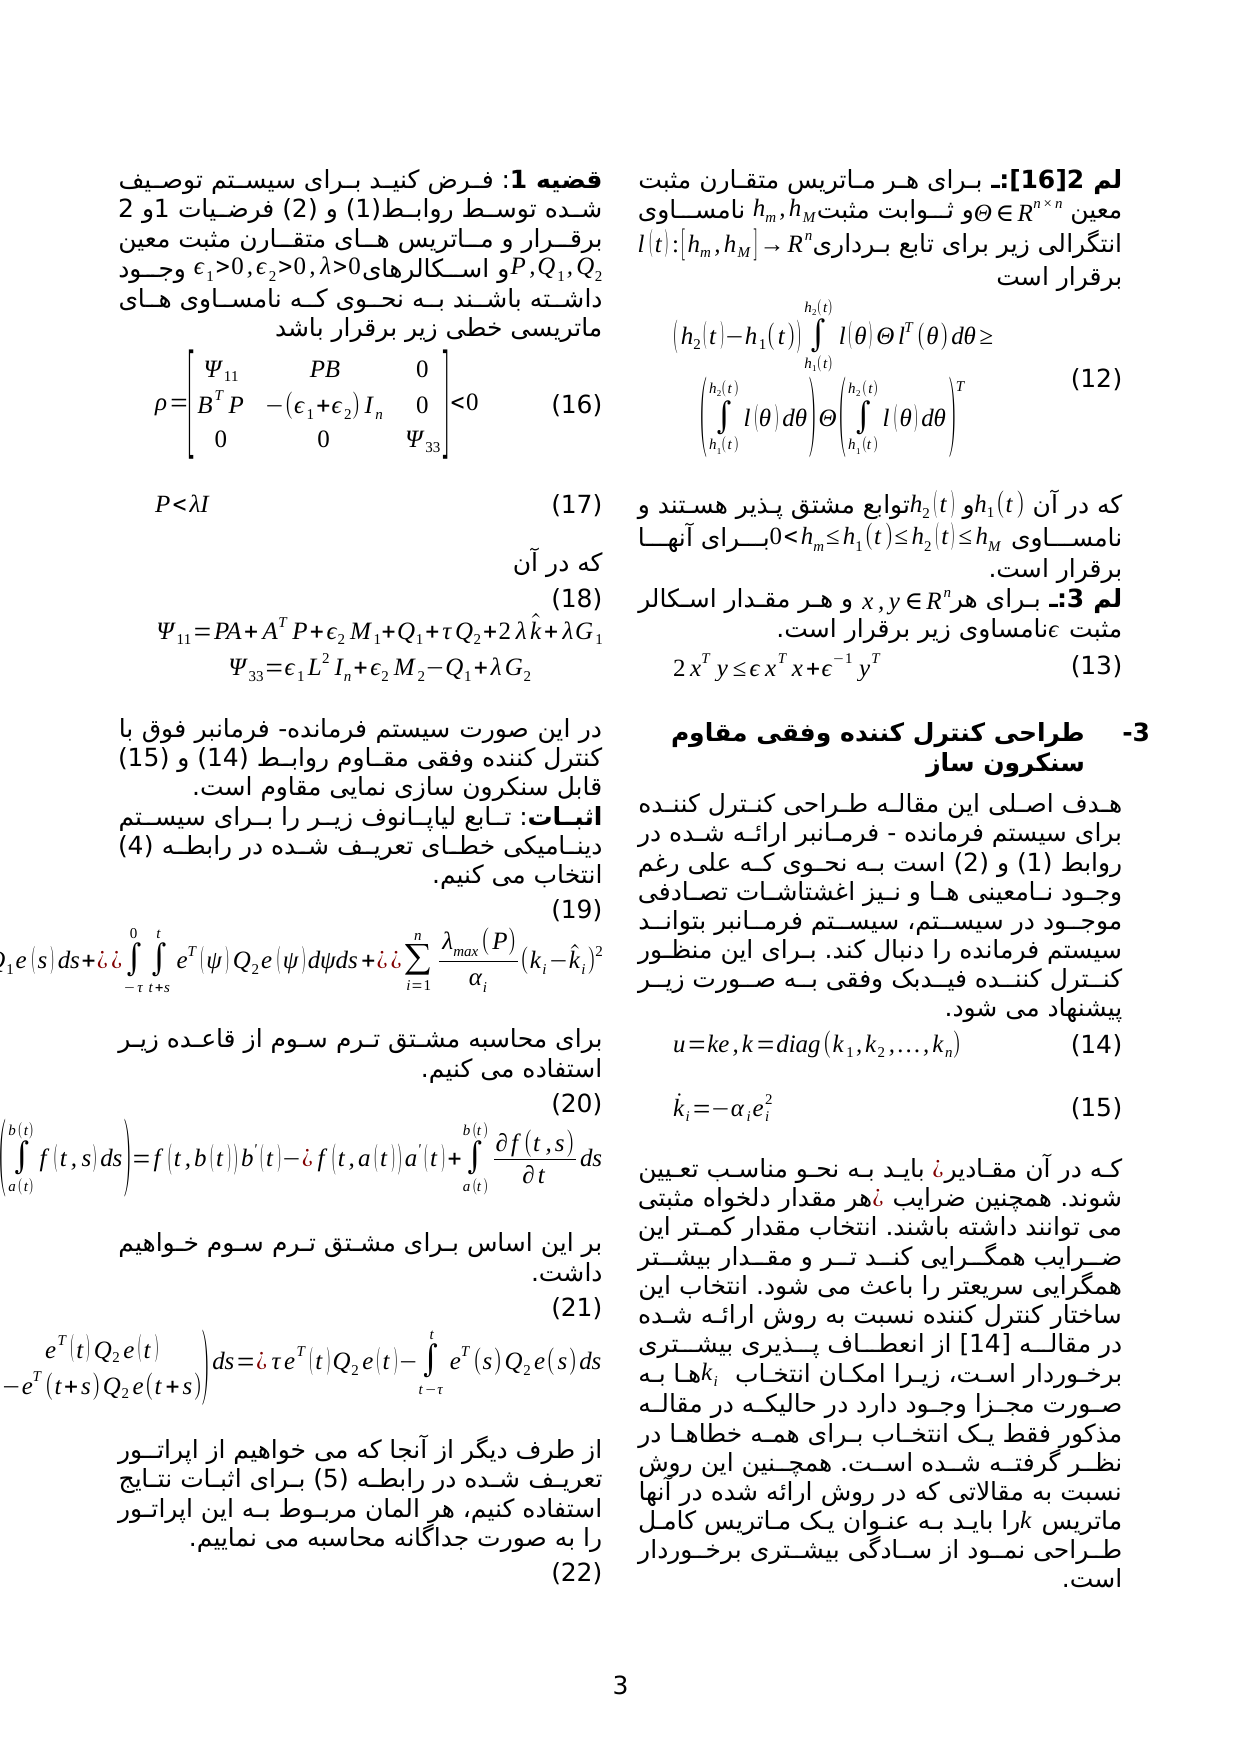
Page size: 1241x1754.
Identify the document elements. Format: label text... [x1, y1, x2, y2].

text لم 2[16]: برای هر ماتریس متقارن مثبت معین و ثوابت مثبت نامساوی انتگرالی زیر برای تابع برداریبرقرار است [638, 165, 1122, 292]
text لم 3: برای هر و هر مقدار اسکالر مثبت نامساوی زیر برقرار است. [638, 583, 1122, 644]
text که در آن و توابع مشتق پذیر هستند و نامساوی برای آنها برقرار است. [638, 488, 1122, 583]
text در این صورت سیستم فرمانده- فرمانبر فوق با کنترل کننده وفقی مقاوم روابط (14) و (15) قابل سنکرون سازی نمایی مقاوم است. [118, 714, 602, 802]
text قضیه 1: فرض کنید برای سیستم توصیف شده توسط روابط(1) و (2) فرضیات 1و 2 برقرار و ماتریس های متقارن مثبت معین و اسکالرهای وجود داشته باشند به نحوی که نامساوی های ماتریسی خطی زیر برقرار باشد [118, 165, 602, 343]
subtitle طراحی کنترل کننده وفقی مقاوم سنکرون ساز [638, 718, 1122, 777]
text (15) [638, 1090, 1122, 1125]
text از طرف دیگر از آنجا که می خواهیم از اپراتور تعریف شده در رابطه (5) برای اثبات نتایج استفاده کنیم، هر المان مربوط به این اپراتور را به صورت جداگانه محاسبه می نماییم. [118, 1436, 602, 1552]
text (18) [118, 584, 602, 685]
text (14) [638, 1029, 1122, 1061]
text که در آن مقادیر باید به نحو مناسب تعیین شوند. همچنین ضرایب هر مقدار دلخواه مثبتی می توانند داشته باشند. انتخاب مقدار کمتر این ضرایب همگرایی کند تر و مقدار بیشتر همگرایی سریعتر را باعث می شود. انتخاب این ساختار کنترل کننده نسبت به روش ارائه شده در مقاله [14] از انعطاف پذیری بیشتری برخوردار است، زیرا امکان انتخاب ها به صورت مجزا وجود دارد در حالیکه در مقاله مذکور فقط یک انتخاب برای همه خطاها در نظر گرفته شده است. همچنین این روش نسبت به مقالاتی که در روش ارائه شده در آنها ماتریس را باید به عنوان یک ماتریس کامل طراحی نمود از سادگی بیشتری برخوردار است. [638, 1154, 1122, 1594]
text اثبات: تابع لیاپانوف زیر را برای سیستم دینامیکی خطای تعریف شده در رابطه (4) انتخاب می کنیم. [118, 802, 602, 889]
text (12) [638, 298, 1122, 459]
text (16) [118, 349, 602, 461]
text برای محاسبه مشتق ترم سوم از قاعده زیر استفاده می کنیم. [118, 1024, 602, 1083]
text (22) [118, 1558, 602, 1588]
text (17) [118, 490, 602, 519]
text (20) [118, 1089, 602, 1199]
text هدف اصلی این مقاله طراحی کنترل کننده برای سیستم فرمانده - فرمانبر ارائه شده در روابط (1) و (2) است به نحوی که علی رغم وجود نامعینی ها و نیز اغشتاشات تصادفی موجود در سیستم، سیستم فرمانبر بتواند سیستم فرمانده را دنبال کند. برای این منظور کنترل کننده فیدبک وفقی به صورت زیر پیشنهاد می شود. [638, 789, 1122, 1023]
text (19) [118, 896, 602, 995]
text (21) [118, 1293, 602, 1406]
text بر این اساس برای مشتق ترم سوم خواهیم داشت. [118, 1228, 602, 1287]
text که در آن [118, 548, 602, 578]
text (13) [638, 650, 1122, 681]
